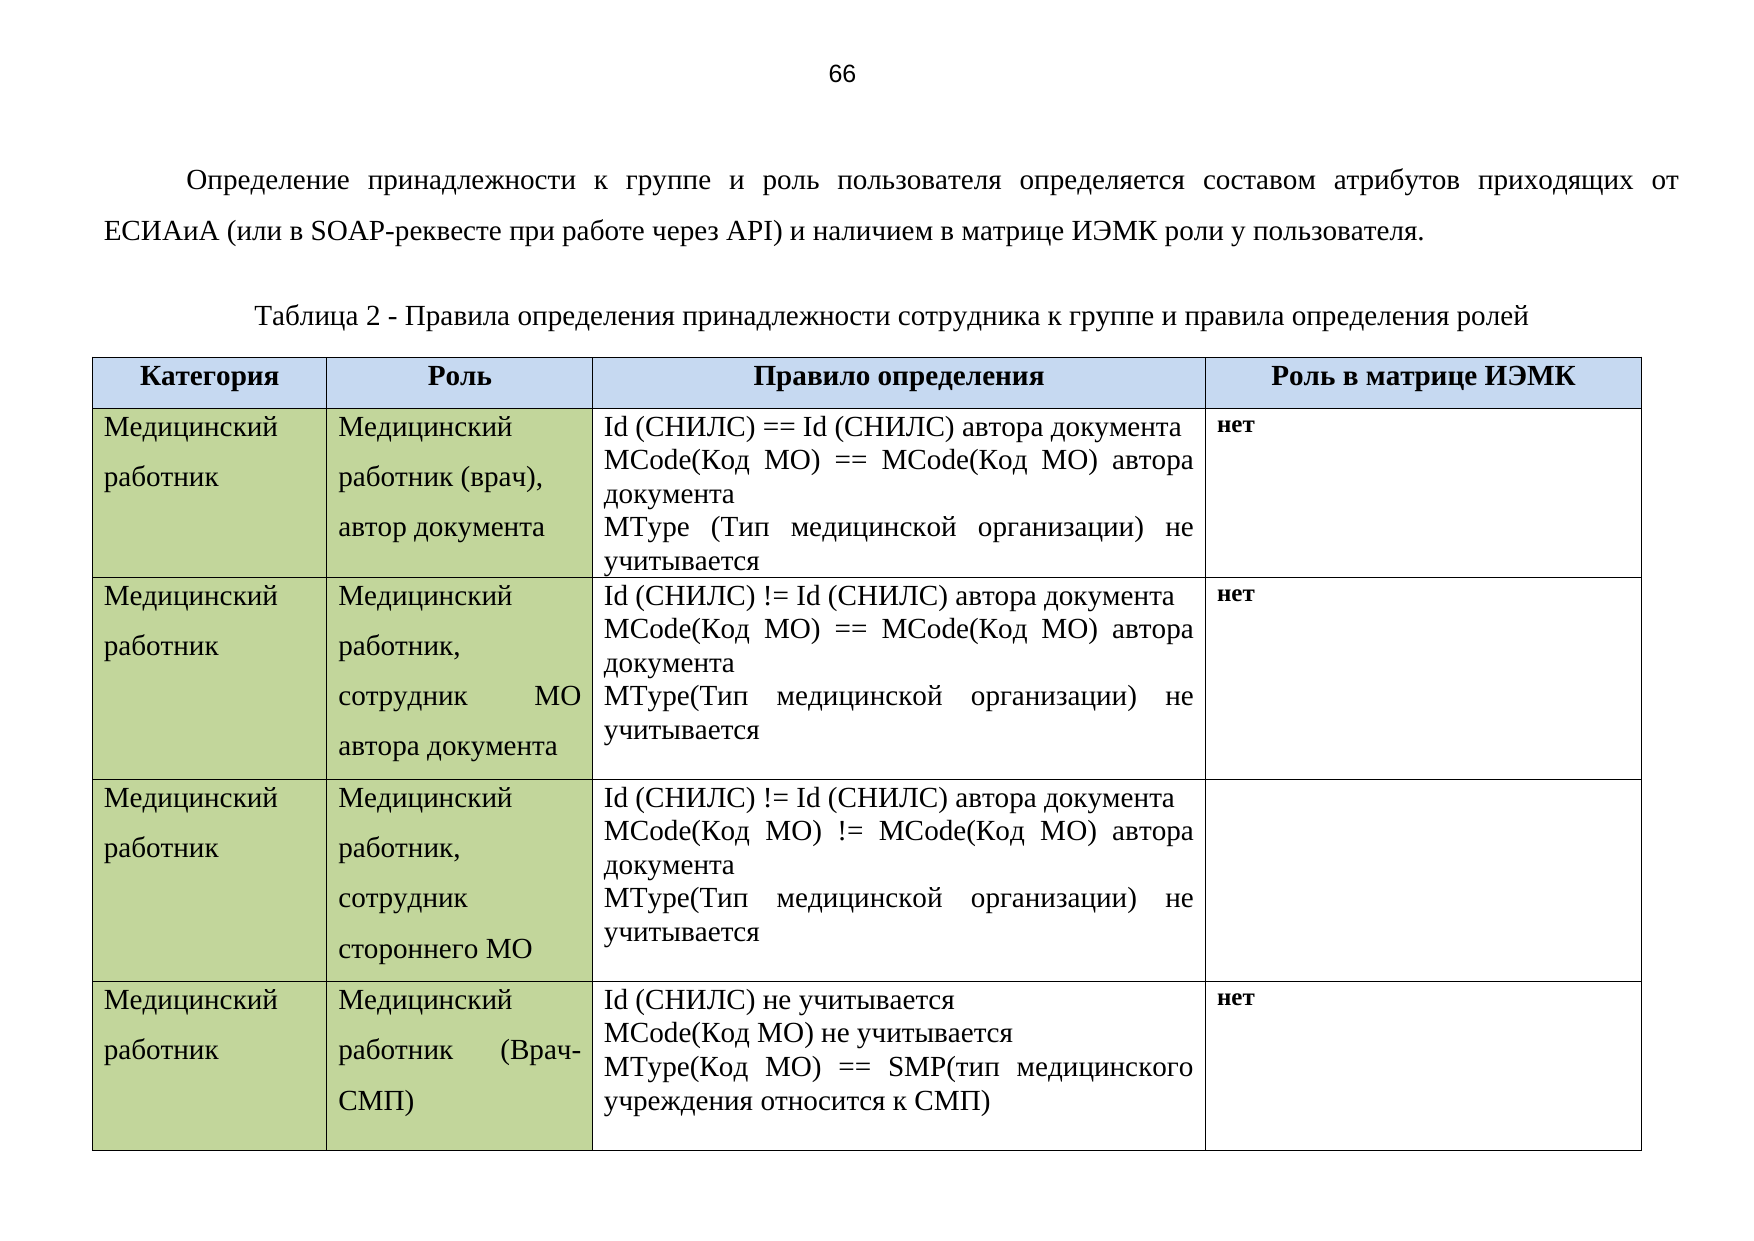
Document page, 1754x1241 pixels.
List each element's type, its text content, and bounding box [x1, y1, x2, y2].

table_cell Медицинский работник [93, 578, 326, 779]
table_cell Медицинский работник, сотрудник стороннего МО [327, 780, 592, 981]
table_cell Медицинский работник (Врач-СМП) [327, 982, 592, 1150]
table_cell Id (СНИЛС) != Id (СНИЛС) автора документа MСode(Код МО) != MCode(Код МО) автора документа MType(Тип медицинской организации) не учитывается [593, 780, 1205, 981]
table_cell Id (СНИЛС) == Id (СНИЛС) автора документа MСode(Код МО) == MCode(Код МО) автора документа MType (Тип медицинской организации) не учитывается [593, 409, 1205, 577]
table_header Роль в матрице ИЭМК [1206, 358, 1641, 408]
table_cell Id (СНИЛС) не учитывается MСode(Код МО) не учитывается MType(Код МО) == SMP(тип медицинского учреждения относится к СМП) [593, 982, 1205, 1150]
table_cell нет [1206, 578, 1641, 779]
table_cell [1206, 780, 1641, 981]
table_cell нет [1206, 409, 1641, 577]
table_cell Медицинский работник [93, 982, 326, 1150]
table_header Категория [93, 358, 326, 408]
table_cell Id (СНИЛС) != Id (СНИЛС) автора документа MСode(Код МО) == MCode(Код МО) автора документа MType(Тип медицинской организации) не учитывается [593, 578, 1205, 779]
text Определение принадлежности к группе и роль пользователя определяется составом атрибутов приходящих от ЕСИАиА (или в SOAP-реквесте при работе через API) и наличием в матрице ИЭМК роли у пользователя. [103, 162, 1680, 246]
table_header Правило определения [593, 358, 1205, 408]
table_cell Медицинский работник, сотрудник МО автора документа [327, 578, 592, 779]
table_cell Медицинский работник [93, 780, 326, 981]
table_cell нет [1206, 982, 1641, 1150]
table_cell Медицинский работник (врач), автор документа [327, 409, 592, 577]
table_header Роль [327, 358, 592, 408]
table_cell Медицинский работник [93, 409, 326, 577]
text Таблица 2 - Правила определения принадлежности сотрудника к группе и правила определения ролей [103, 298, 1680, 332]
